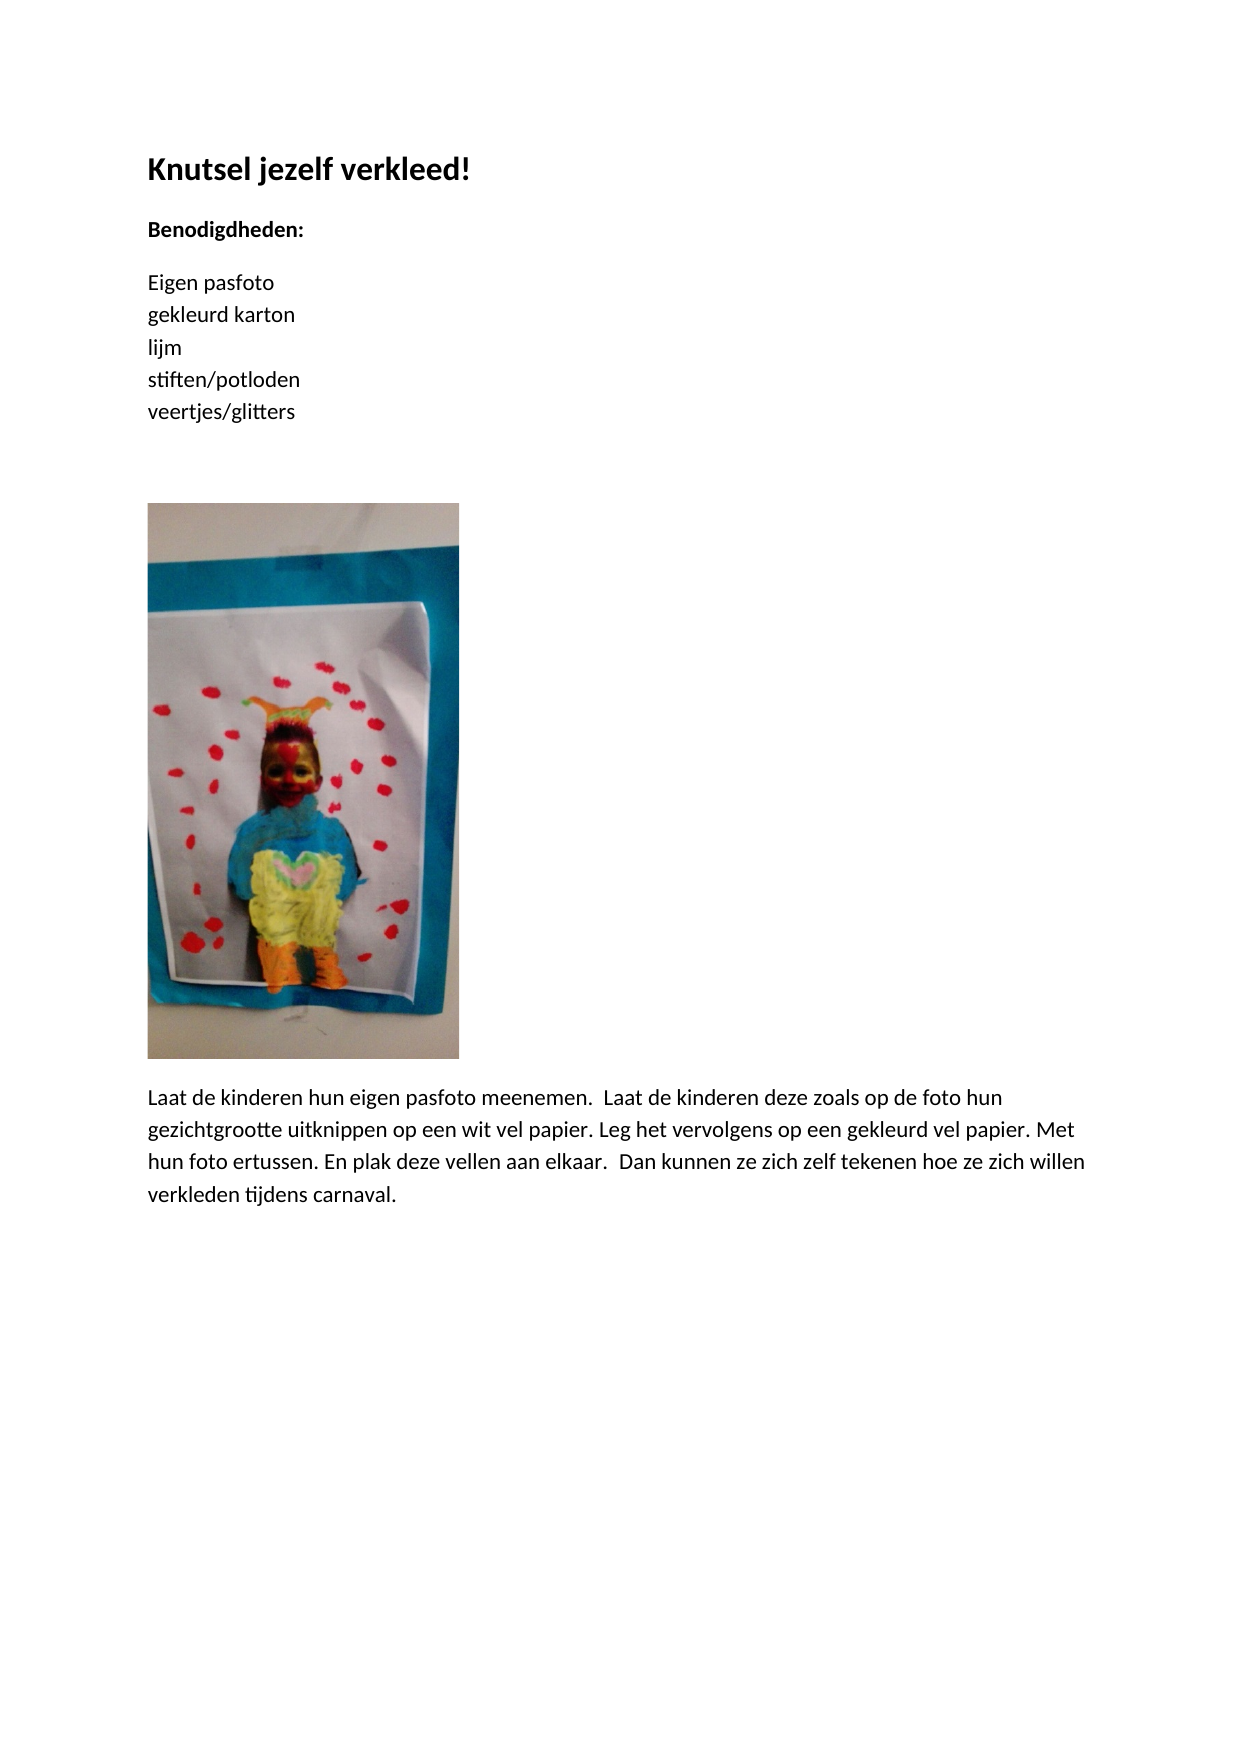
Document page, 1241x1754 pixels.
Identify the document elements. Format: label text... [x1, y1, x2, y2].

picture [451, 554, 460, 559]
picture [313, 559, 322, 568]
picture [147, 503, 460, 564]
text Laat de kinderen hun eigen pasfoto meenemen. Laat de kinderen deze zoals op de foto hun gezichtgrootte uitknippen op een wit vel papier. Leg het vervolgens op een gekleurd vel papier. Met hun foto ertussen. En plak deze vellen aan elkaar. Dan kunnen ze zich zelf tekenen hoe ze zich willen verkleden tijdens carnaval. [148, 1083, 1093, 1208]
text Eigen pasfoto gekleurd karton lijm stiften/potloden veertjes/glitters [148, 268, 1093, 425]
picture [436, 809, 442, 819]
picture [147, 601, 460, 1059]
text Knutsel jezelf verkleed! [148, 148, 1093, 188]
picture [147, 924, 154, 935]
text Benodigdheden: [148, 215, 1093, 243]
picture [431, 790, 438, 797]
